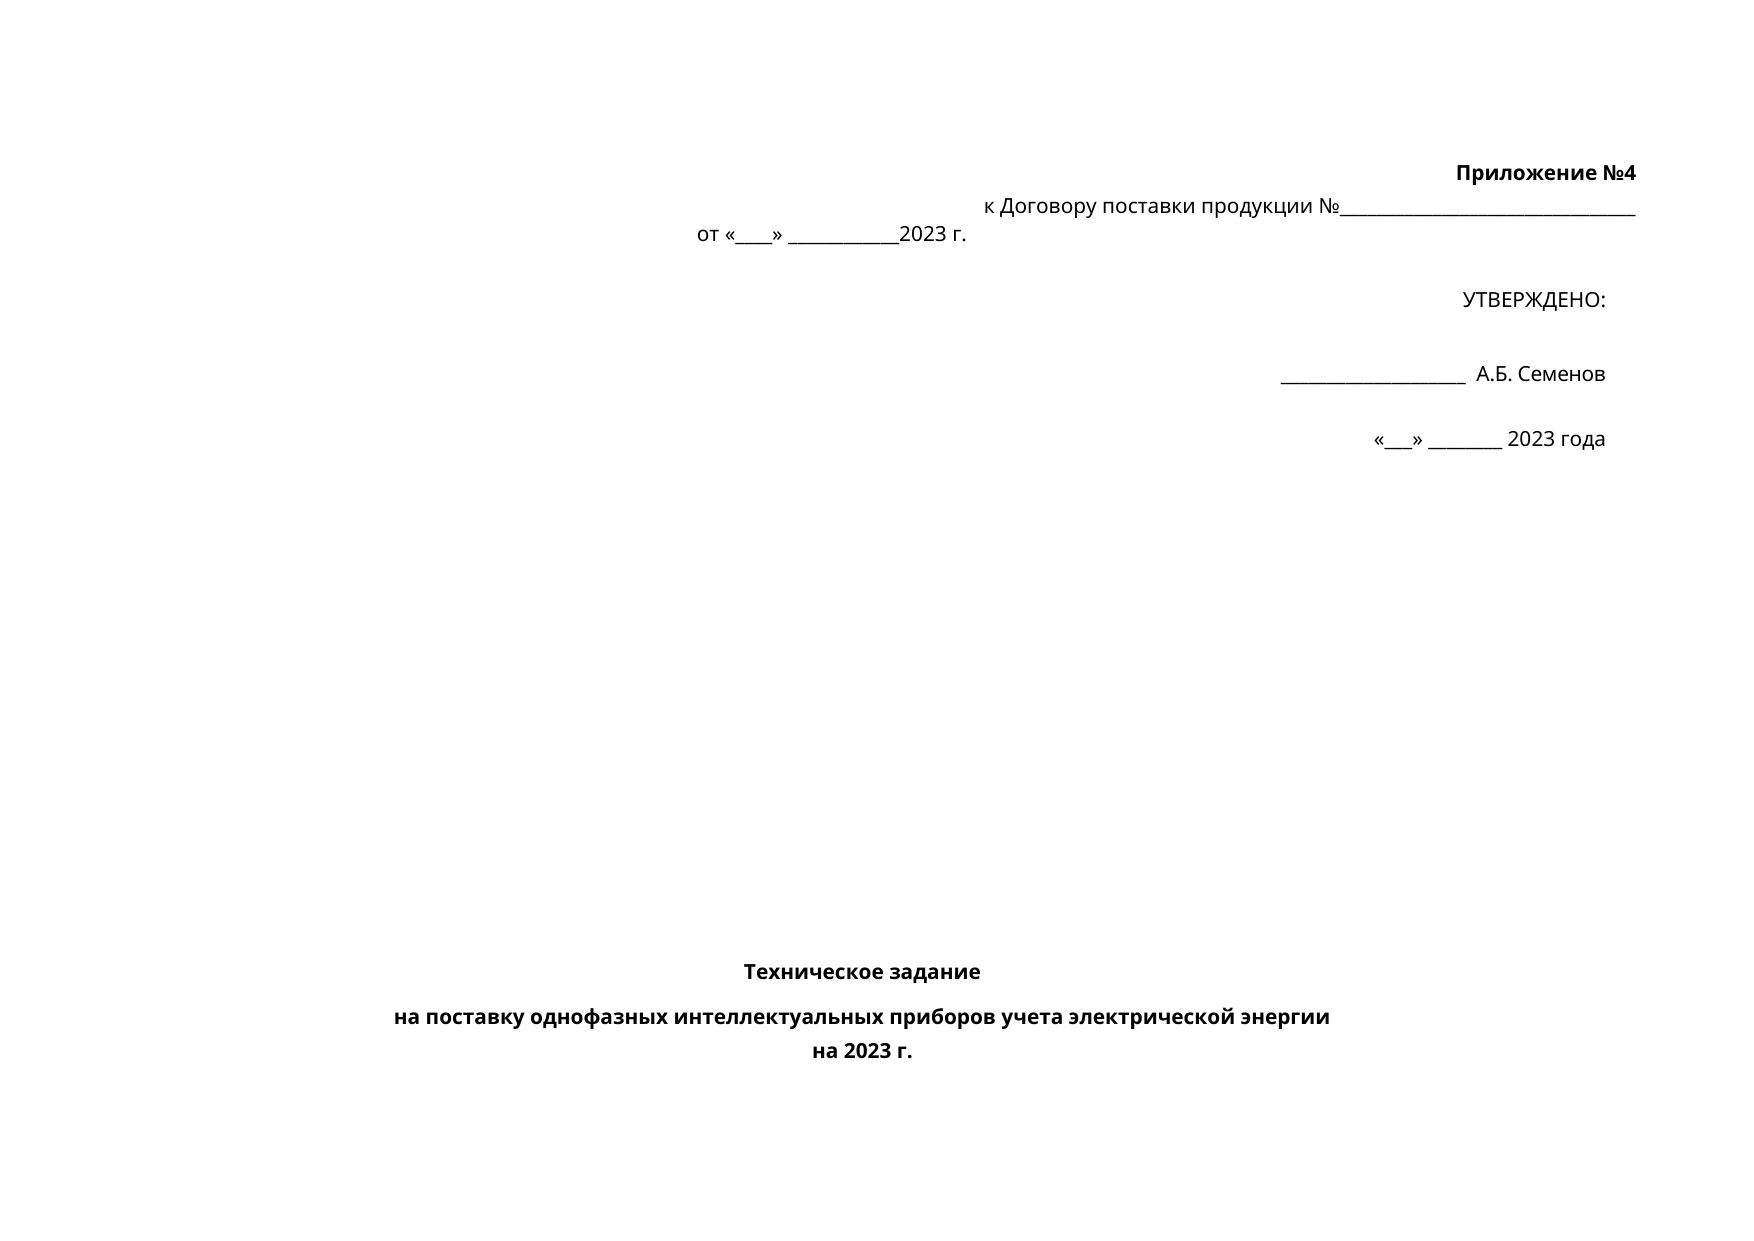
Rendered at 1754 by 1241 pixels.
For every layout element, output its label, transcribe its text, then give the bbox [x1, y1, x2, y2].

table_header УТВЕРЖДЕНО: [986, 232, 1617, 326]
table_cell «___» ________ 2023 года [986, 391, 1617, 456]
text Техническое задание [89, 957, 1636, 986]
text на поставку однофазных интеллектуальных приборов учета электрической энергии на 2023 г. [89, 1002, 1636, 1065]
table_cell ____________________ А.Б. Семенов [986, 326, 1617, 391]
text Приложение №4 [89, 158, 1636, 187]
text от «____» ____________2023 г. [89, 219, 1636, 248]
text к Договору поставки продукции №________________________________ [89, 191, 1636, 219]
